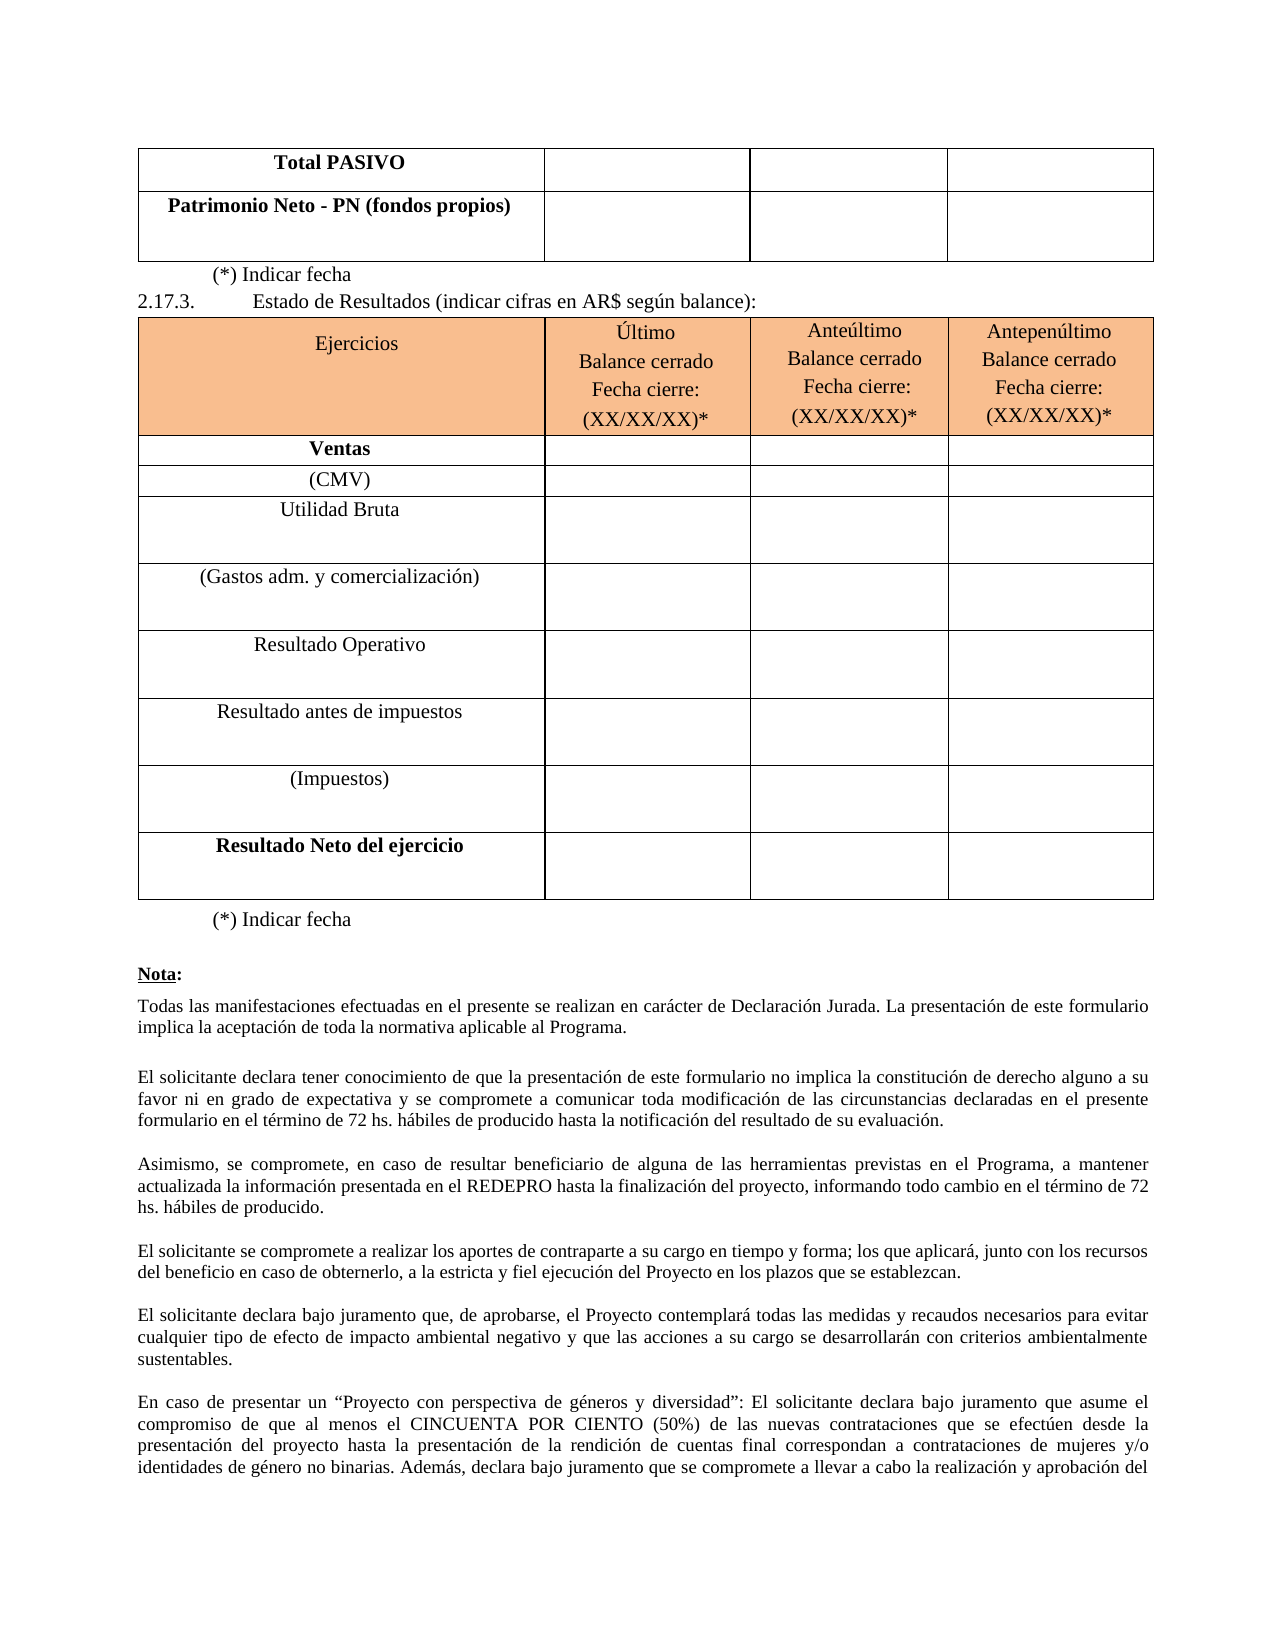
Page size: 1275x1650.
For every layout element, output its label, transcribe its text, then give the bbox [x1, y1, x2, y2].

text El solicitante declara tener conocimiento de que la presentación de este formulario no implica la constitución de derecho alguno a su favor ni en grado de expectativa y se compromete a comunicar toda modificación de las circunstancias declaradas en el presente formulario en el término de 72 hs. hábiles de producido hasta la notificación del resultado de su evaluación. [137, 1066, 1150, 1131]
table_cell [751, 466, 948, 496]
table_cell Ventas [139, 436, 544, 465]
table_cell (Impuestos) [139, 766, 544, 832]
table_header Anteúltimo Balance cerrado Fecha cierre: (XX/XX/XX)* [751, 318, 948, 435]
table_cell [949, 497, 1153, 563]
table_header Ejercicios [139, 318, 544, 435]
table_cell [545, 192, 749, 261]
table_cell [751, 699, 948, 764]
table_cell [546, 833, 750, 899]
table_cell [751, 497, 948, 563]
table_cell [545, 149, 749, 191]
table_cell [546, 699, 750, 764]
table_cell [949, 466, 1153, 496]
table_cell [949, 766, 1153, 832]
table_cell [546, 564, 750, 630]
table_cell [751, 564, 948, 630]
table_cell Resultado antes de impuestos [139, 699, 544, 764]
table_cell [546, 436, 750, 465]
table_cell Resultado Operativo [139, 631, 544, 697]
table_cell [751, 833, 948, 899]
table_cell [949, 564, 1153, 630]
text El solicitante declara bajo juramento que, de aprobarse, el Proyecto contemplará todas las medidas y recaudos necesarios para evitar cualquier tipo de efecto de impacto ambiental negativo y que las acciones a su cargo se desarrollarán con criterios ambientalmente sustentables. [137, 1304, 1150, 1369]
table_cell Patrimonio Neto - PN (fondos propios) [139, 192, 544, 261]
text El solicitante se compromete a realizar los aportes de contraparte a su cargo en tiempo y forma; los que aplicará, junto con los recursos del beneficio en caso de obternerlo, a la estricta y fiel ejecución del Proyecto en los plazos que se establezcan. [137, 1239, 1150, 1283]
table_cell [949, 699, 1153, 764]
table_cell [949, 631, 1153, 697]
table_cell [751, 192, 947, 261]
list Estado de Resultados (indicar cifras en AR$ según balance): [137, 289, 1150, 313]
table_cell [948, 149, 1153, 191]
table_cell [546, 466, 750, 496]
table_cell Total PASIVO [139, 149, 544, 191]
text Nota: [137, 963, 1150, 985]
table_cell Resultado Neto del ejercicio [139, 833, 544, 899]
table_cell [751, 766, 948, 832]
table_cell [949, 436, 1153, 465]
table_cell [751, 149, 947, 191]
table_cell [949, 833, 1153, 899]
table_cell [751, 436, 948, 465]
table_header Antepenúltimo Balance cerrado Fecha cierre: (XX/XX/XX)* [949, 318, 1153, 435]
table_cell [751, 631, 948, 697]
text (*) Indicar fecha [212, 907, 1150, 931]
table_header Último Balance cerrado Fecha cierre: (XX/XX/XX)* [546, 318, 750, 435]
table_cell Utilidad Bruta [139, 497, 544, 563]
table_cell [948, 192, 1153, 261]
table_cell (CMV) [139, 466, 544, 496]
table_cell [546, 631, 750, 697]
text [137, 1391, 1150, 1477]
table_cell [546, 766, 750, 832]
table_cell (Gastos adm. y comercialización) [139, 564, 544, 630]
text Todas las manifestaciones efectuadas en el presente se realizan en carácter de Declaración Jurada. La presentación de este formulario implica la aceptación de toda la normativa aplicable al Programa. [137, 994, 1150, 1038]
table_cell [546, 497, 750, 563]
text (*) Indicar fecha [212, 262, 1150, 286]
text Asimismo, se compromete, en caso de resultar beneficiario de alguna de las herramientas previstas en el Programa, a mantener actualizada la información presentada en el REDEPRO hasta la finalización del proyecto, informando todo cambio en el término de 72 hs. hábiles de producido. [137, 1153, 1150, 1218]
